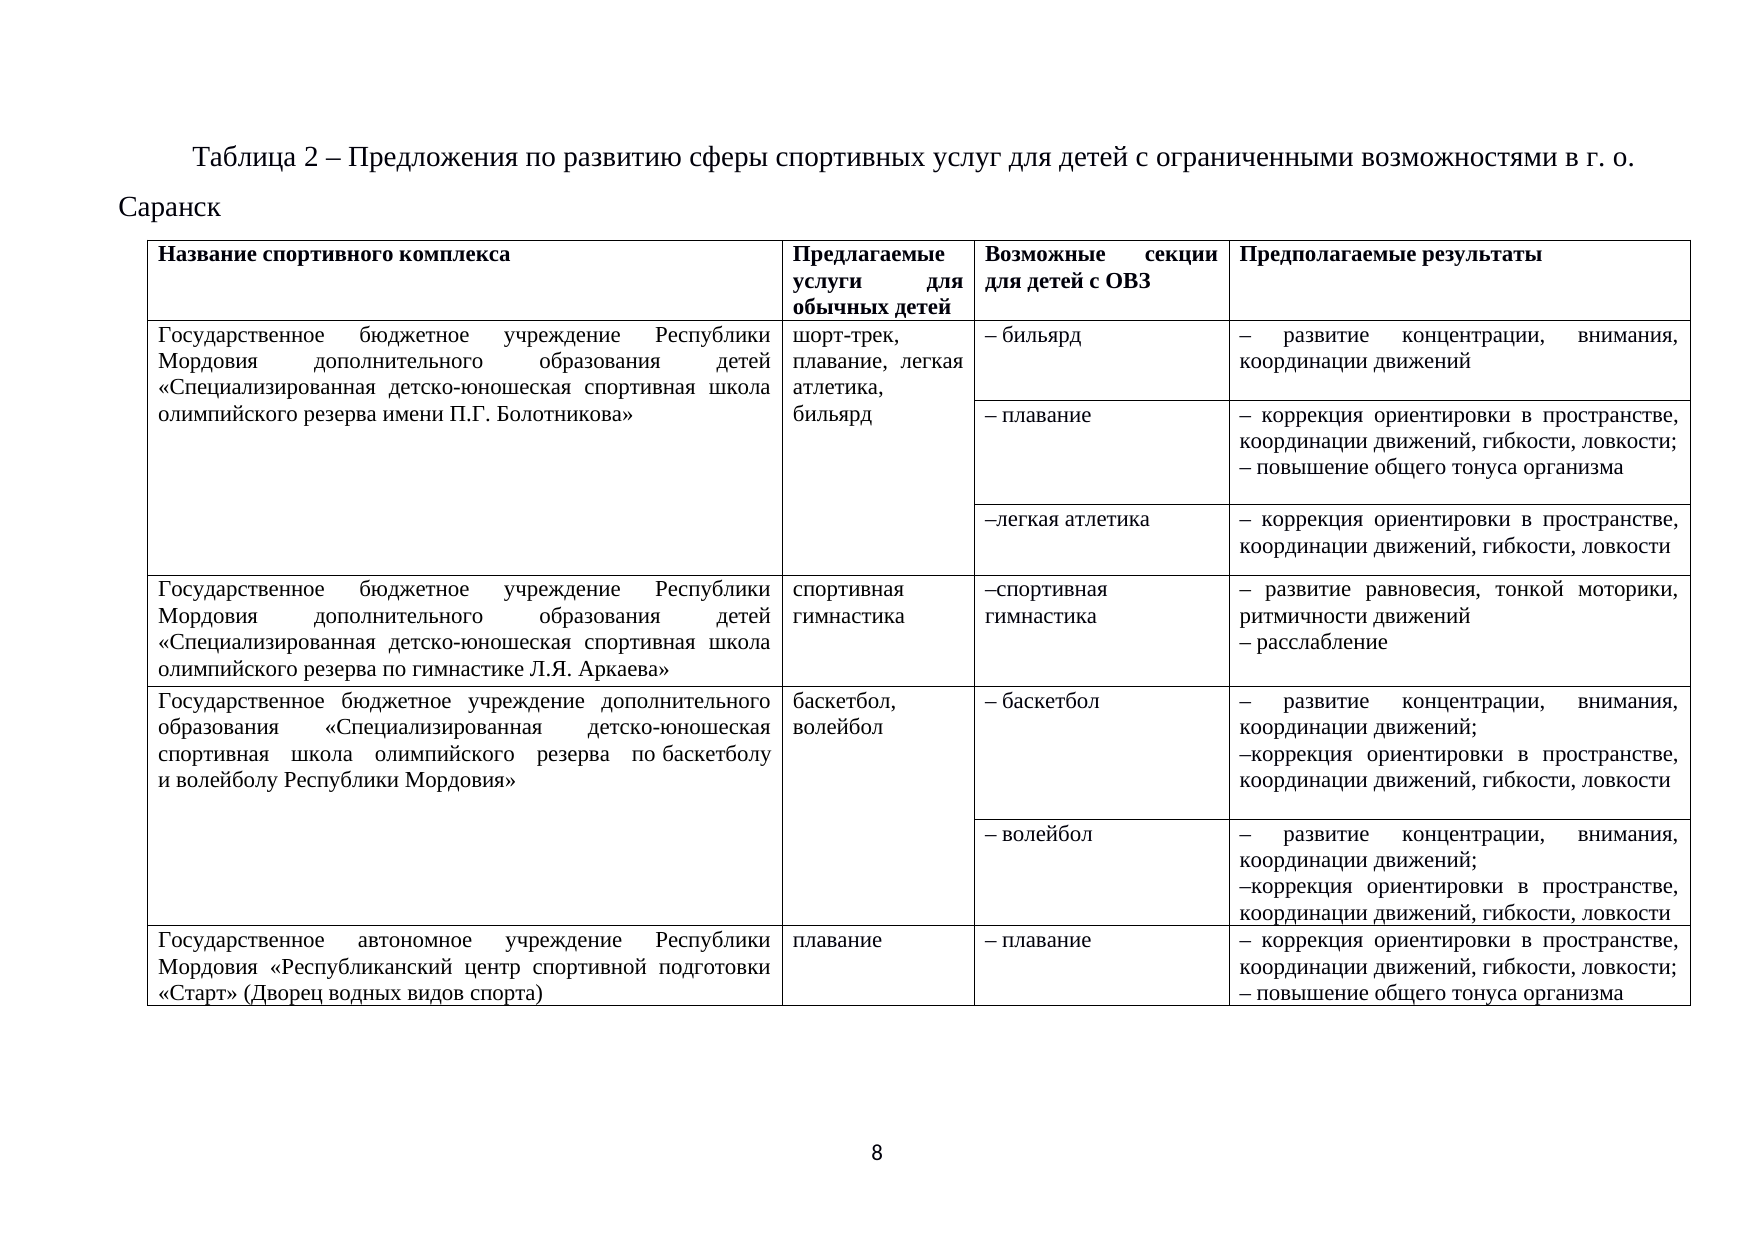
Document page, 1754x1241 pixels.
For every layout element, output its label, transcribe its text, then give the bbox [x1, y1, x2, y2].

table_cell баскетбол, волейбол [783, 687, 974, 925]
table_cell – развитие концентрации, внимания, координации движений; –коррекция ориентировки в пространстве, координации движений, гибкости, ловкости [1230, 820, 1690, 925]
table_header Возможные секции для детей с ОВЗ [975, 241, 1229, 319]
table_cell – плавание [975, 401, 1229, 504]
table_cell – развитие равновесия, тонкой моторики, ритмичности движений – расслабление [1230, 576, 1690, 686]
table_cell – бильярд [975, 321, 1229, 400]
table_cell – коррекция ориентировки в пространстве, координации движений, гибкости, ловкости; – повышение общего тонуса организма [1230, 401, 1690, 504]
table_cell –легкая атлетика [975, 505, 1229, 574]
table_cell – волейбол [975, 820, 1229, 925]
table_header Предполагаемые результаты [1230, 241, 1690, 319]
table_cell спортивная гимнастика [783, 576, 974, 686]
table_header Предлагаемые услуги для обычных детей [783, 241, 974, 319]
table_cell – развитие концентрации, внимания, координации движений; –коррекция ориентировки в пространстве, координации движений, гибкости, ловкости [1230, 687, 1690, 819]
table_cell Государственное бюджетное учреждение дополнительного образования «Специализированная детско-юношеская спортивная школа олимпийского резерва по баскетболу и волейболу Республики Мордовия» [148, 687, 782, 925]
table_cell Государственное бюджетное учреждение Республики Мордовия дополнительного образования детей «Специализированная детско-юношеская спортивная школа олимпийского резерва имени П.Г. Болотникова» [148, 321, 782, 574]
table_cell – коррекция ориентировки в пространстве, координации движений, гибкости, ловкости; – повышение общего тонуса организма [1230, 926, 1690, 1005]
table_cell Государственное бюджетное учреждение Республики Мордовия дополнительного образования детей «Специализированная детско-юношеская спортивная школа олимпийского резерва по гимнастике Л.Я. Аркаева» [148, 576, 782, 686]
table_cell –спортивная гимнастика [975, 576, 1229, 686]
table_cell плавание [783, 926, 974, 1005]
table_cell – баскетбол [975, 687, 1229, 819]
table_cell – плавание [975, 926, 1229, 1005]
table_header Название спортивного комплекса [148, 241, 782, 319]
text Таблица 2 – Предложения по развитию сферы спортивных услуг для детей с ограниченными возможностями в г. о. Саранск [118, 139, 1636, 223]
table_cell шорт-трек, плавание, легкая атлетика, бильярд [783, 321, 974, 574]
table_cell – коррекция ориентировки в пространстве, координации движений, гибкости, ловкости [1230, 505, 1690, 574]
table_cell Государственное автономное учреждение Республики Мордовия «Республиканский центр спортивной подготовки «Старт» (Дворец водных видов спорта) [148, 926, 782, 1005]
table_cell – развитие концентрации, внимания, координации движений [1230, 321, 1690, 400]
